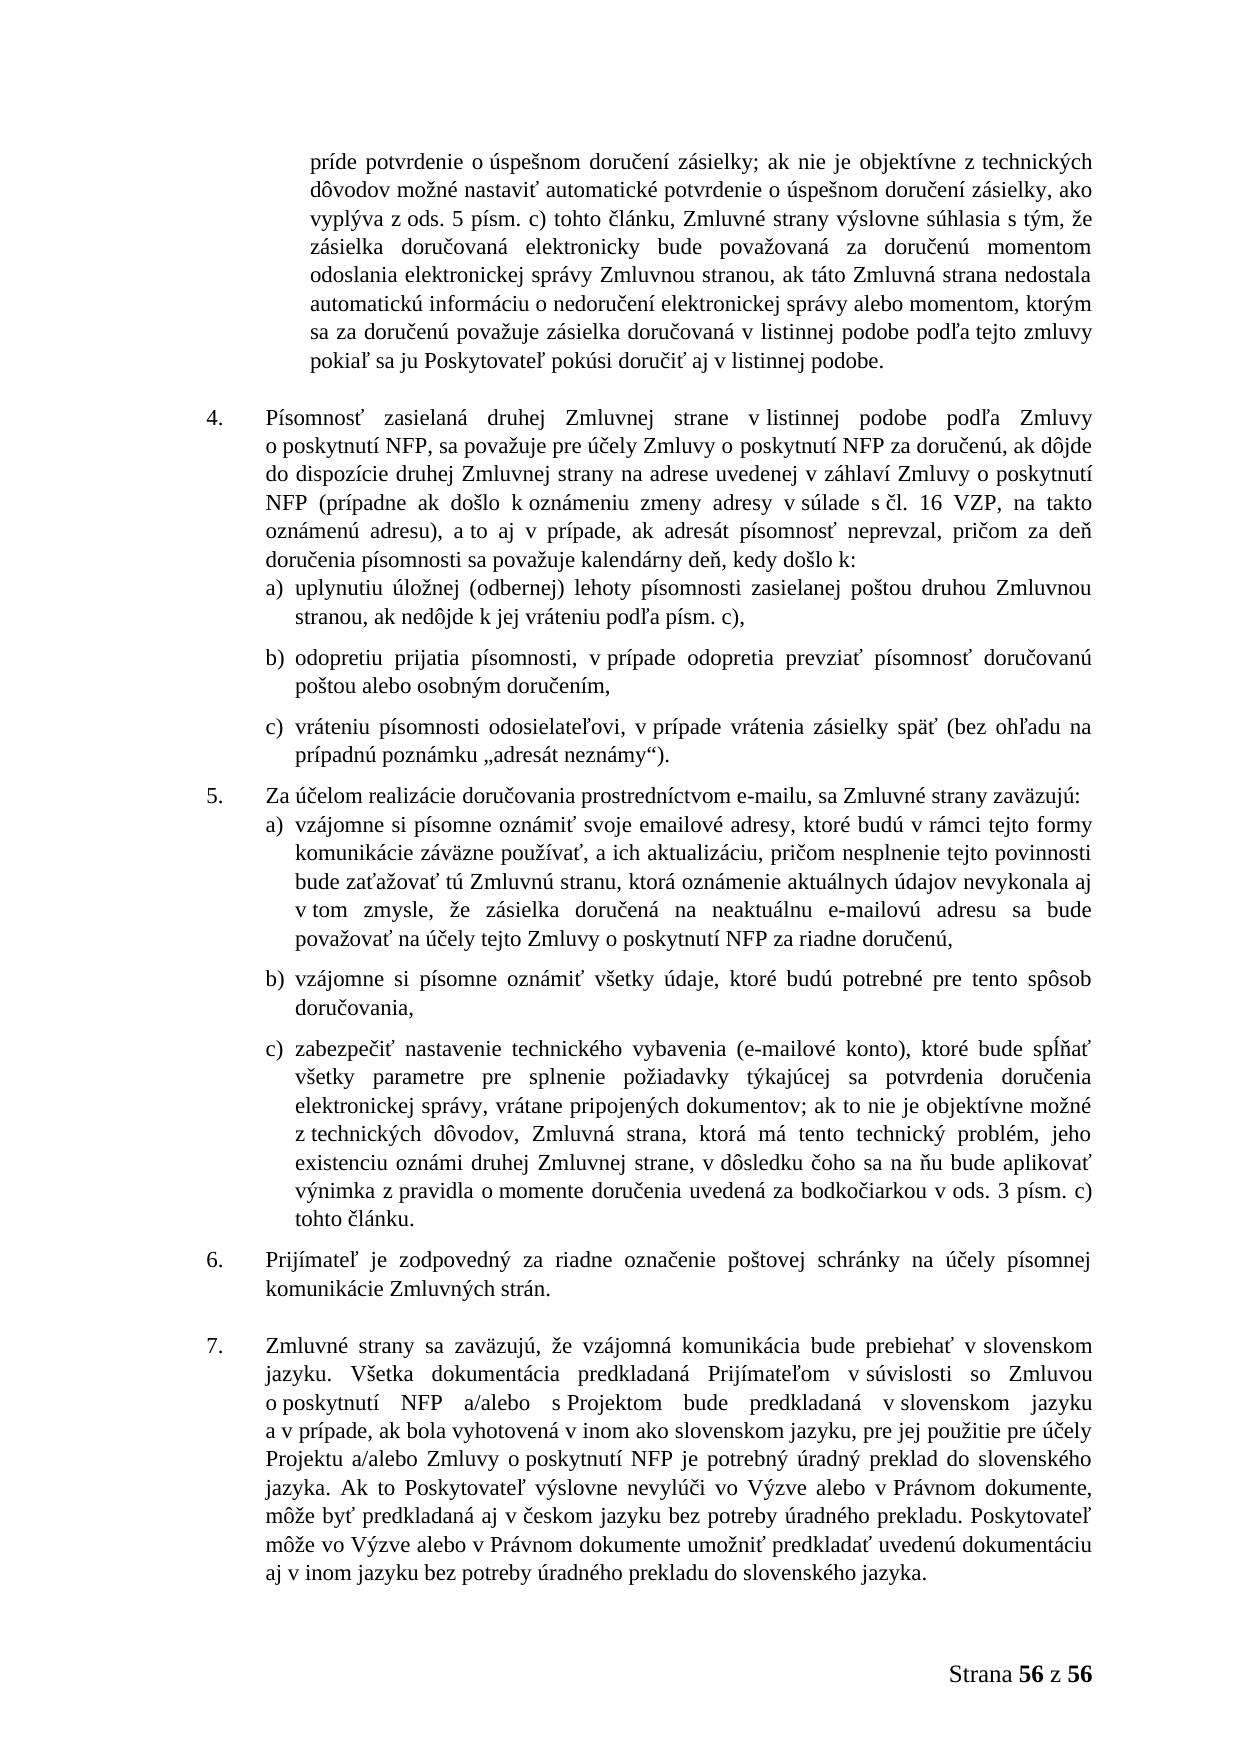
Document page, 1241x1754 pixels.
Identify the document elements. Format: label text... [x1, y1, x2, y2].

list Prijímateľ je zodpovedný za riadne označenie poštovej schránky na účely písomnej komunikácie Zmluvných strán. [206, 1246, 1092, 1301]
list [265, 148, 1092, 373]
list vráteniu písomnosti odosielateľovi, v prípade vrátenia zásielky späť (bez ohľadu na prípadnú poznámku „adresát neznámy“). [265, 713, 1092, 768]
list Písomnosť zasielaná druhej Zmluvnej strane v listinnej podobe podľa Zmluvy o poskytnutí NFP, sa považuje pre účely Zmluvy o poskytnutí NFP za doručenú, ak dôjde do dispozície druhej Zmluvnej strany na adrese uvedenej v záhlaví Zmluvy o poskytnutí NFP (prípadne ak došlo k oznámeniu zmeny adresy v súlade s čl. 16 VZP, na takto oznámenú adresu), a to aj v prípade, ak adresát písomnosť neprevzal, pričom za deň doručenia písomnosti sa považuje kalendárny deň, kedy došlo k: [206, 404, 1092, 572]
list Zmluvné strany sa zaväzujú, že vzájomná komunikácia bude prebiehať v slovenskom jazyku. Všetka dokumentácia predkladaná Prijímateľom v súvislosti so Zmluvou o poskytnutí NFP a/alebo s Projektom bude predkladaná v slovenskom jazyku a v prípade, ak bola vyhotovená v inom ako slovenskom jazyku, pre jej použitie pre účely Projektu a/alebo Zmluvy o poskytnutí NFP je potrebný úradný preklad do slovenského jazyka. Ak to Poskytovateľ výslovne nevylúči vo Výzve alebo v Právnom dokumente, môže byť predkladaná aj v českom jazyku bez potreby úradného prekladu. Poskytovateľ môže vo Výzve alebo v Právnom dokumente umožniť predkladať uvedenú dokumentáciu aj v inom jazyku bez potreby úradného prekladu do slovenského jazyka. [206, 1332, 1092, 1586]
list uplynutiu úložnej (odbernej) lehoty písomnosti zasielanej poštou druhou Zmluvnou stranou, ak nedôjde k jej vráteniu podľa písm. c), [265, 574, 1092, 629]
list zabezpečiť nastavenie technického vybavenia (e-mailové konto), ktoré bude spĺňať všetky parametre pre splnenie požiadavky týkajúcej sa potvrdenia doručenia elektronickej správy, vrátane pripojených dokumentov; ak to nie je objektívne možné z technických dôvodov, Zmluvná strana, ktorá má tento technický problém, jeho existenciu oznámi druhej Zmluvnej strane, v dôsledku čoho sa na ňu bude aplikovať výnimka z pravidla o momente doručenia uvedená za bodkočiarkou v ods. 3 písm. c) tohto článku. [265, 1035, 1092, 1232]
list vzájomne si písomne oznámiť svoje emailové adresy, ktoré budú v rámci tejto formy komunikácie záväzne používať, a ich aktualizáciu, pričom nesplnenie tejto povinnosti bude zaťažovať tú Zmluvnú stranu, ktorá oznámenie aktuálnych údajov nevykonala aj v tom zmysle, že zásielka doručená na neaktuálnu e-mailovú adresu sa bude považovať na účely tejto Zmluvy o poskytnutí NFP za riadne doručenú, [265, 811, 1092, 951]
list vzájomne si písomne oznámiť všetky údaje, ktoré budú potrebné pre tento spôsob doručovania, [265, 966, 1092, 1020]
list odopretiu prijatia písomnosti, v prípade odopretia prevziať písomnosť doručovanú poštou alebo osobným doručením, [265, 644, 1092, 698]
list Za účelom realizácie doručovania prostredníctvom e-mailu, sa Zmluvné strany zaväzujú: [206, 782, 1092, 809]
